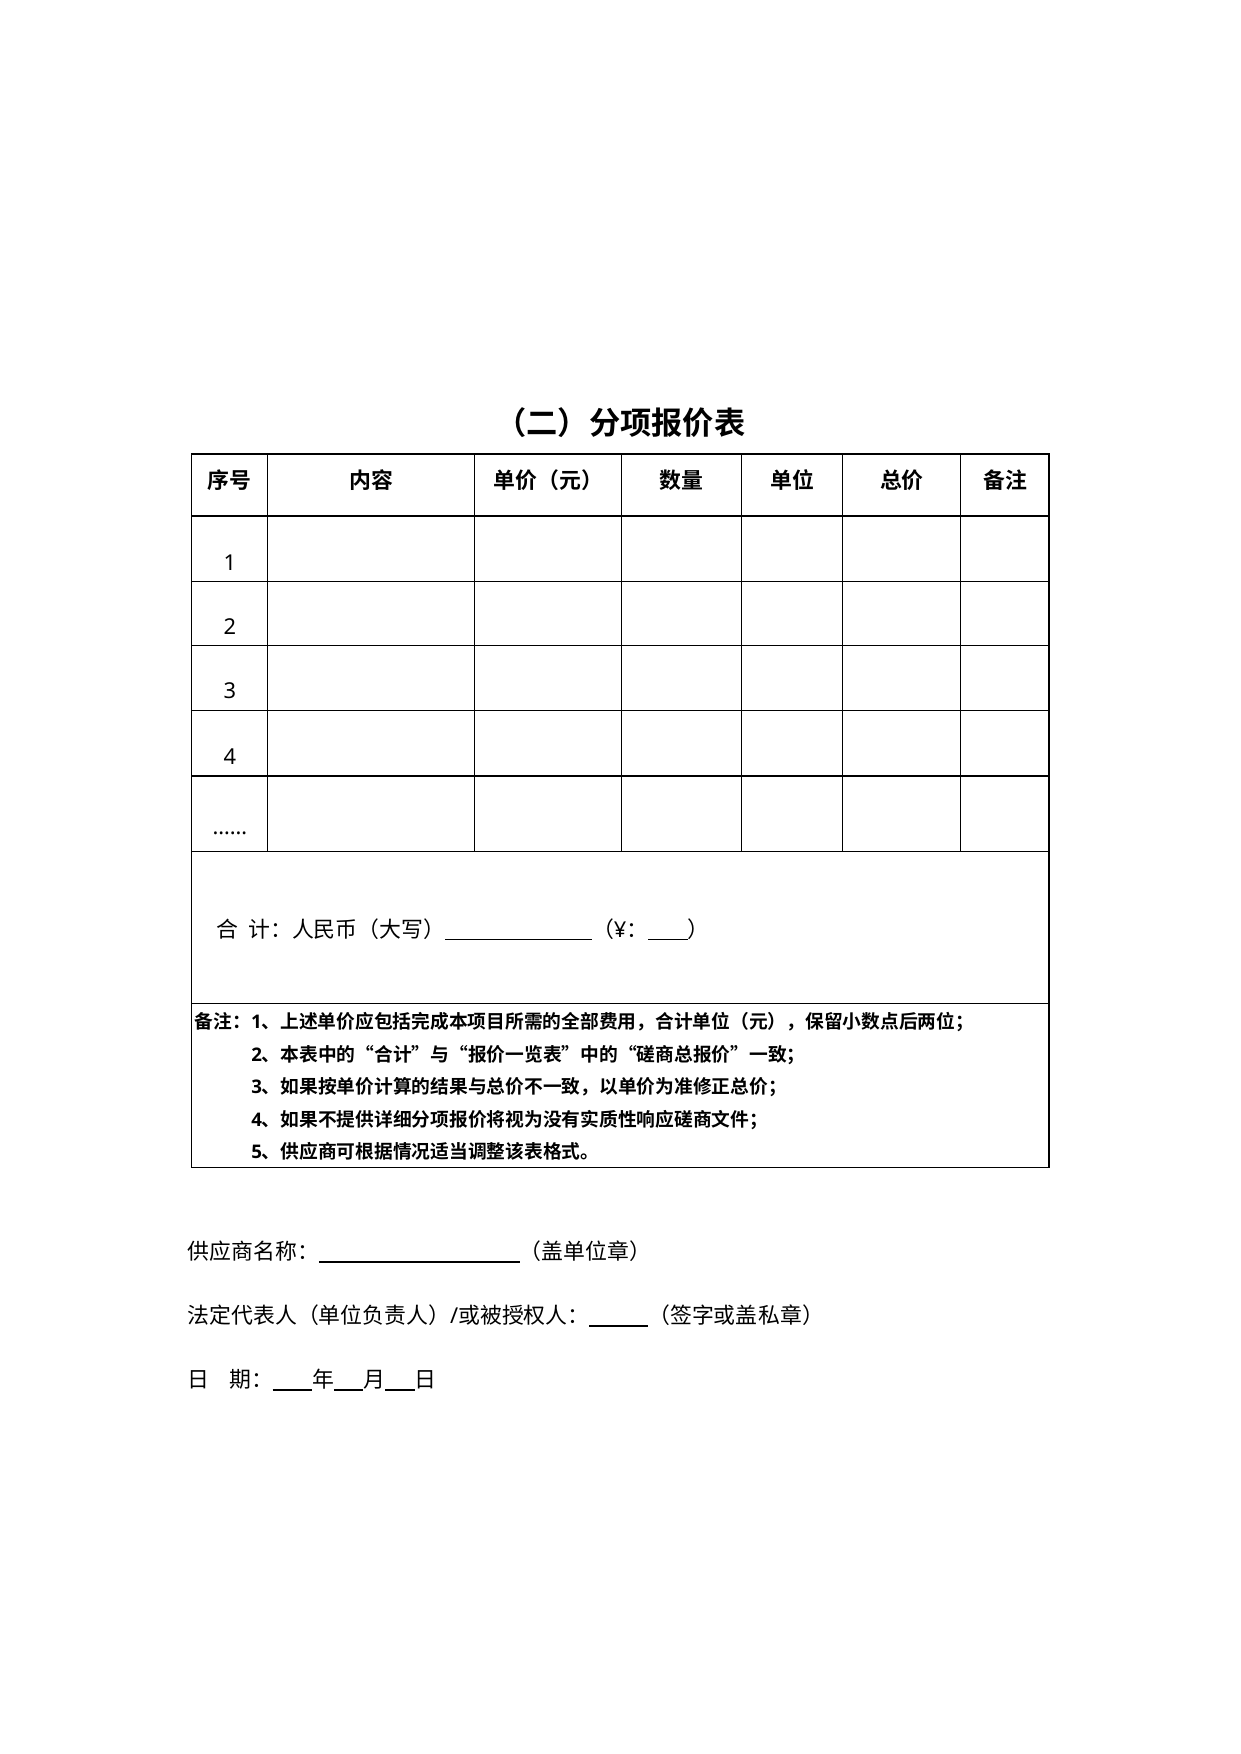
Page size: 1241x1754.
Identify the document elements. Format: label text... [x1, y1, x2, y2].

table_header 单价（元） [475, 455, 621, 515]
table_cell [268, 582, 474, 644]
table_cell [961, 582, 1048, 644]
table_cell [843, 646, 960, 710]
table_cell 1 [192, 517, 267, 581]
table_cell [961, 646, 1048, 710]
table_cell 合 计：人民币（大写） （¥： ） [192, 852, 1048, 1003]
table_header 序号 [192, 455, 267, 515]
table_cell [961, 517, 1048, 581]
table_cell [742, 582, 842, 644]
table_cell [961, 711, 1048, 775]
table_cell [622, 777, 741, 851]
table_cell [742, 517, 842, 581]
text 法定代表人（单位负责人）/或被授权人： （签字或盖私章） [187, 1297, 996, 1330]
table_header 数量 [622, 455, 741, 515]
table_cell [843, 517, 960, 581]
text 供应商名称： （盖单位章） [187, 1233, 996, 1266]
table_cell [475, 582, 621, 644]
table_cell [268, 646, 474, 710]
table_cell [622, 582, 741, 644]
table_header 单位 [742, 455, 842, 515]
text （二）分项报价表 [187, 388, 1053, 453]
table_cell [622, 646, 741, 710]
table_cell [961, 777, 1048, 851]
table_cell [622, 711, 741, 775]
table_cell [742, 646, 842, 710]
table_cell 3 [192, 646, 267, 710]
table_cell [622, 517, 741, 581]
table_header 备注 [961, 455, 1048, 515]
text 日 期： 年 月 日 [187, 1362, 996, 1394]
table_cell 备注：1、上述单价应包括完成本项目所需的全部费用，合计单位（元），保留小数点后两位； 2、本表中的“合计”与“报价一览表”中的“磋商总报价”一致； 3、如果按单价计算的结果与总价不一致，以单价为准修正总价； 4、如果不提供详细分项报价将视为没有实质性响应磋商文件； 5、供应商可根据情况适当调整该表格式。 [192, 1004, 1048, 1167]
table_cell [843, 777, 960, 851]
table_cell [843, 711, 960, 775]
table_cell [475, 711, 621, 775]
table_header 内容 [268, 455, 474, 515]
table_cell …… [192, 777, 267, 851]
table_cell [268, 777, 474, 851]
table_header 总价 [843, 455, 960, 515]
table_cell 2 [192, 582, 267, 644]
table_cell 4 [192, 711, 267, 775]
table_cell [475, 646, 621, 710]
table_cell [843, 582, 960, 644]
table_cell [475, 777, 621, 851]
table_cell [268, 711, 474, 775]
table_cell [742, 777, 842, 851]
table_cell [742, 711, 842, 775]
table_cell [475, 517, 621, 581]
table_cell [268, 517, 474, 581]
